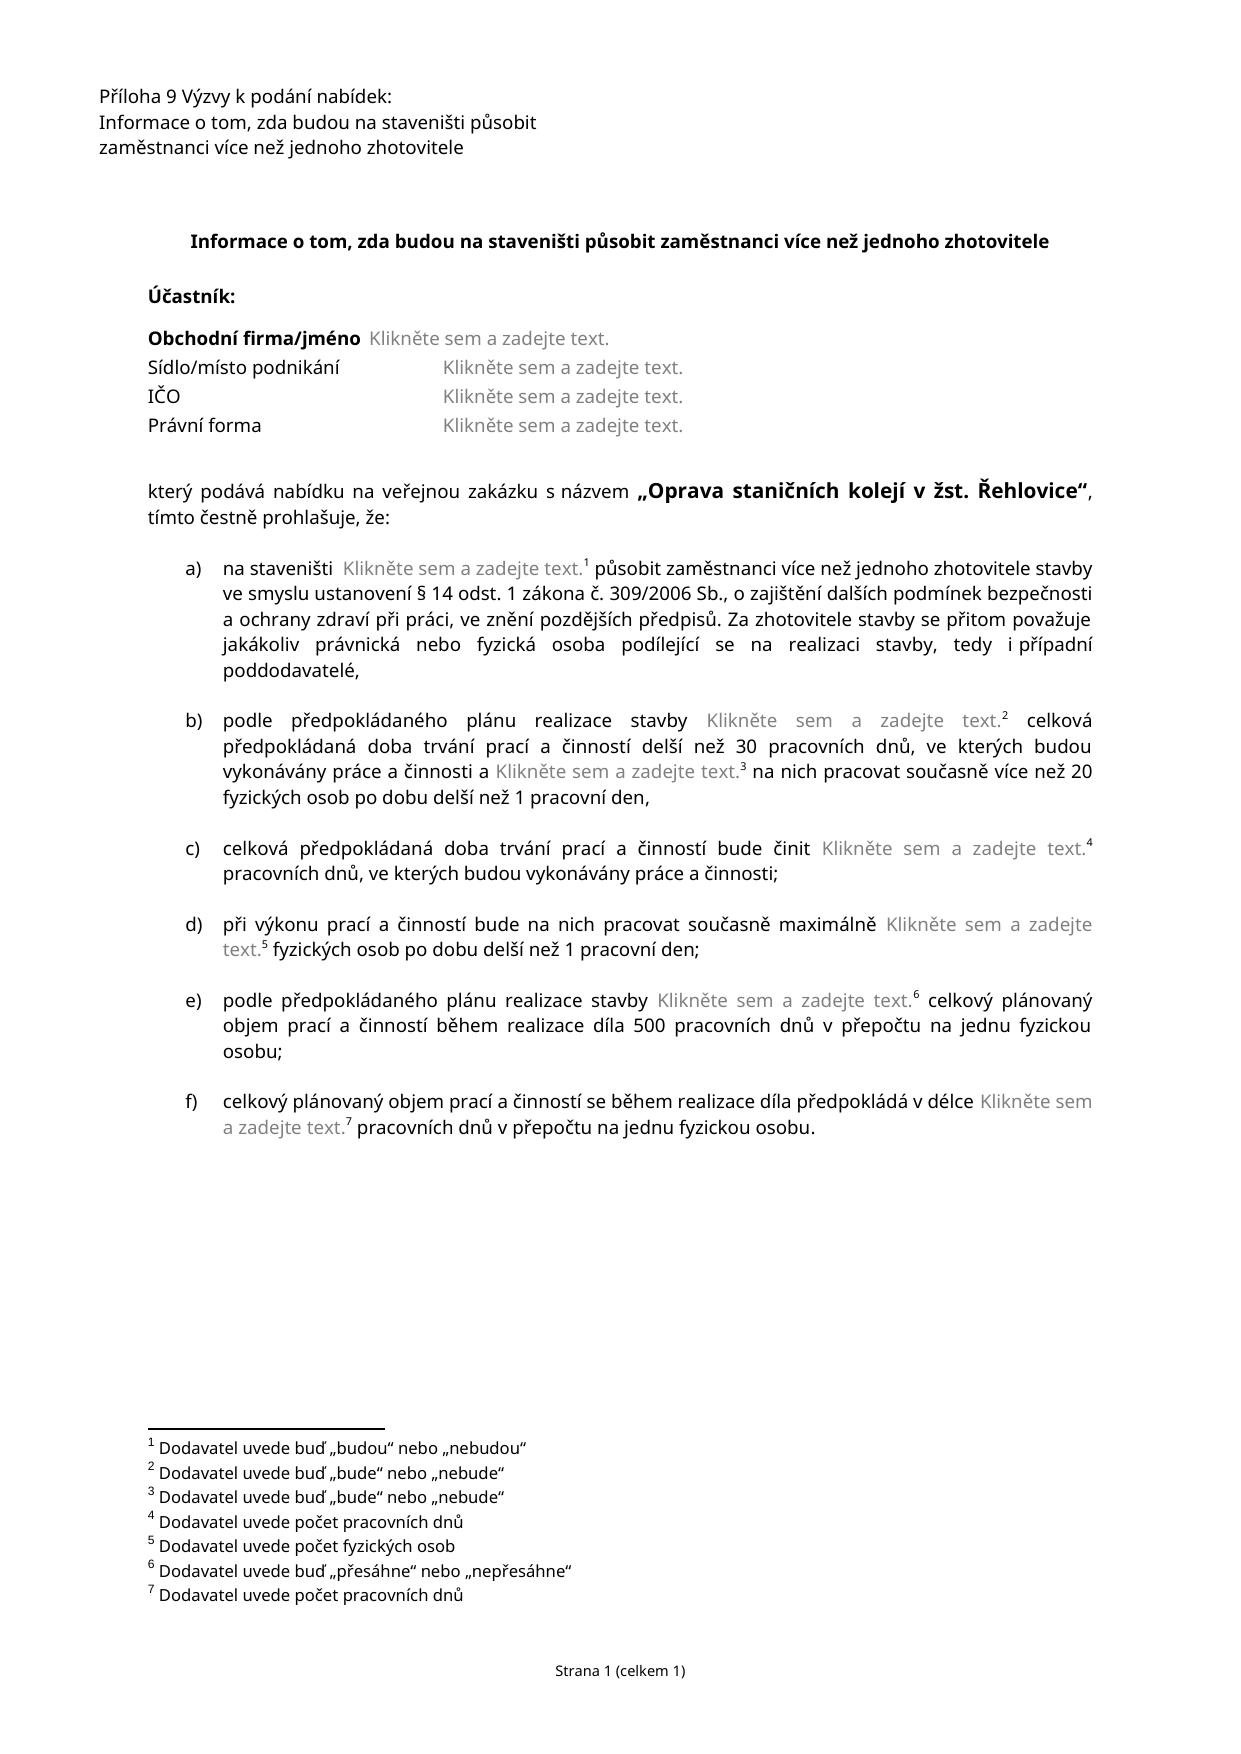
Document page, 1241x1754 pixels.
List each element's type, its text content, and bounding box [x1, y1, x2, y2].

text Sídlo/místo podnikání [148, 351, 1093, 380]
text který podává nabídku na veřejnou zakázku s názvem „Oprava staničních kolejí v žst. Řehlovice“, tímto čestně prohlašuje, že: [148, 476, 1093, 530]
list podle předpokládaného plánu realizace stavby celkový plánovaný objem prací a činností během realizace díla 500 pracovních dnů v přepočtu na jednu fyzickou osobu; [185, 987, 1093, 1063]
text Právní forma [148, 409, 1093, 438]
title Informace o tom, zda budou na staveništi působit zaměstnanci více než jednoho zhotovitele [148, 228, 1093, 254]
list celková předpokládaná doba trvání prací a činností bude činit pracovních dnů, ve kterých budou vykonávány práce a činnosti; [185, 835, 1093, 886]
list celkový plánovaný objem prací a činností se během realizace díla předpokládá v délce pracovních dnů v přepočtu na jednu fyzickou osobu. [185, 1088, 1093, 1139]
list podle předpokládaného plánu realizace stavby celková předpokládaná doba trvání prací a činností delší než 30 pracovních dnů, ve kterých budou vykonávány práce a činnosti a na nich pracovat současně více než 20 fyzických osob po dobu delší než 1 pracovní den, [185, 708, 1093, 810]
text Obchodní firma/jméno [148, 322, 1093, 351]
text Účastník: [148, 279, 1093, 310]
text IČO [148, 380, 1093, 409]
list při výkonu prací a činností bude na nich pracovat současně maximálně fyzických osob po dobu delší než 1 pracovní den; [185, 911, 1093, 962]
list na staveništi působit zaměstnanci více než jednoho zhotovitele stavby ve smyslu ustanovení § 14 odst. 1 zákona č. 309/2006 Sb., o zajištění dalších podmínek bezpečnosti a ochrany zdraví při práci, ve znění pozdějších předpisů. Za zhotovitele stavby se přitom považuje jakákoliv právnická nebo fyzická osoba podílející se na realizaci stavby, tedy i případní poddodavatelé, [185, 555, 1093, 683]
